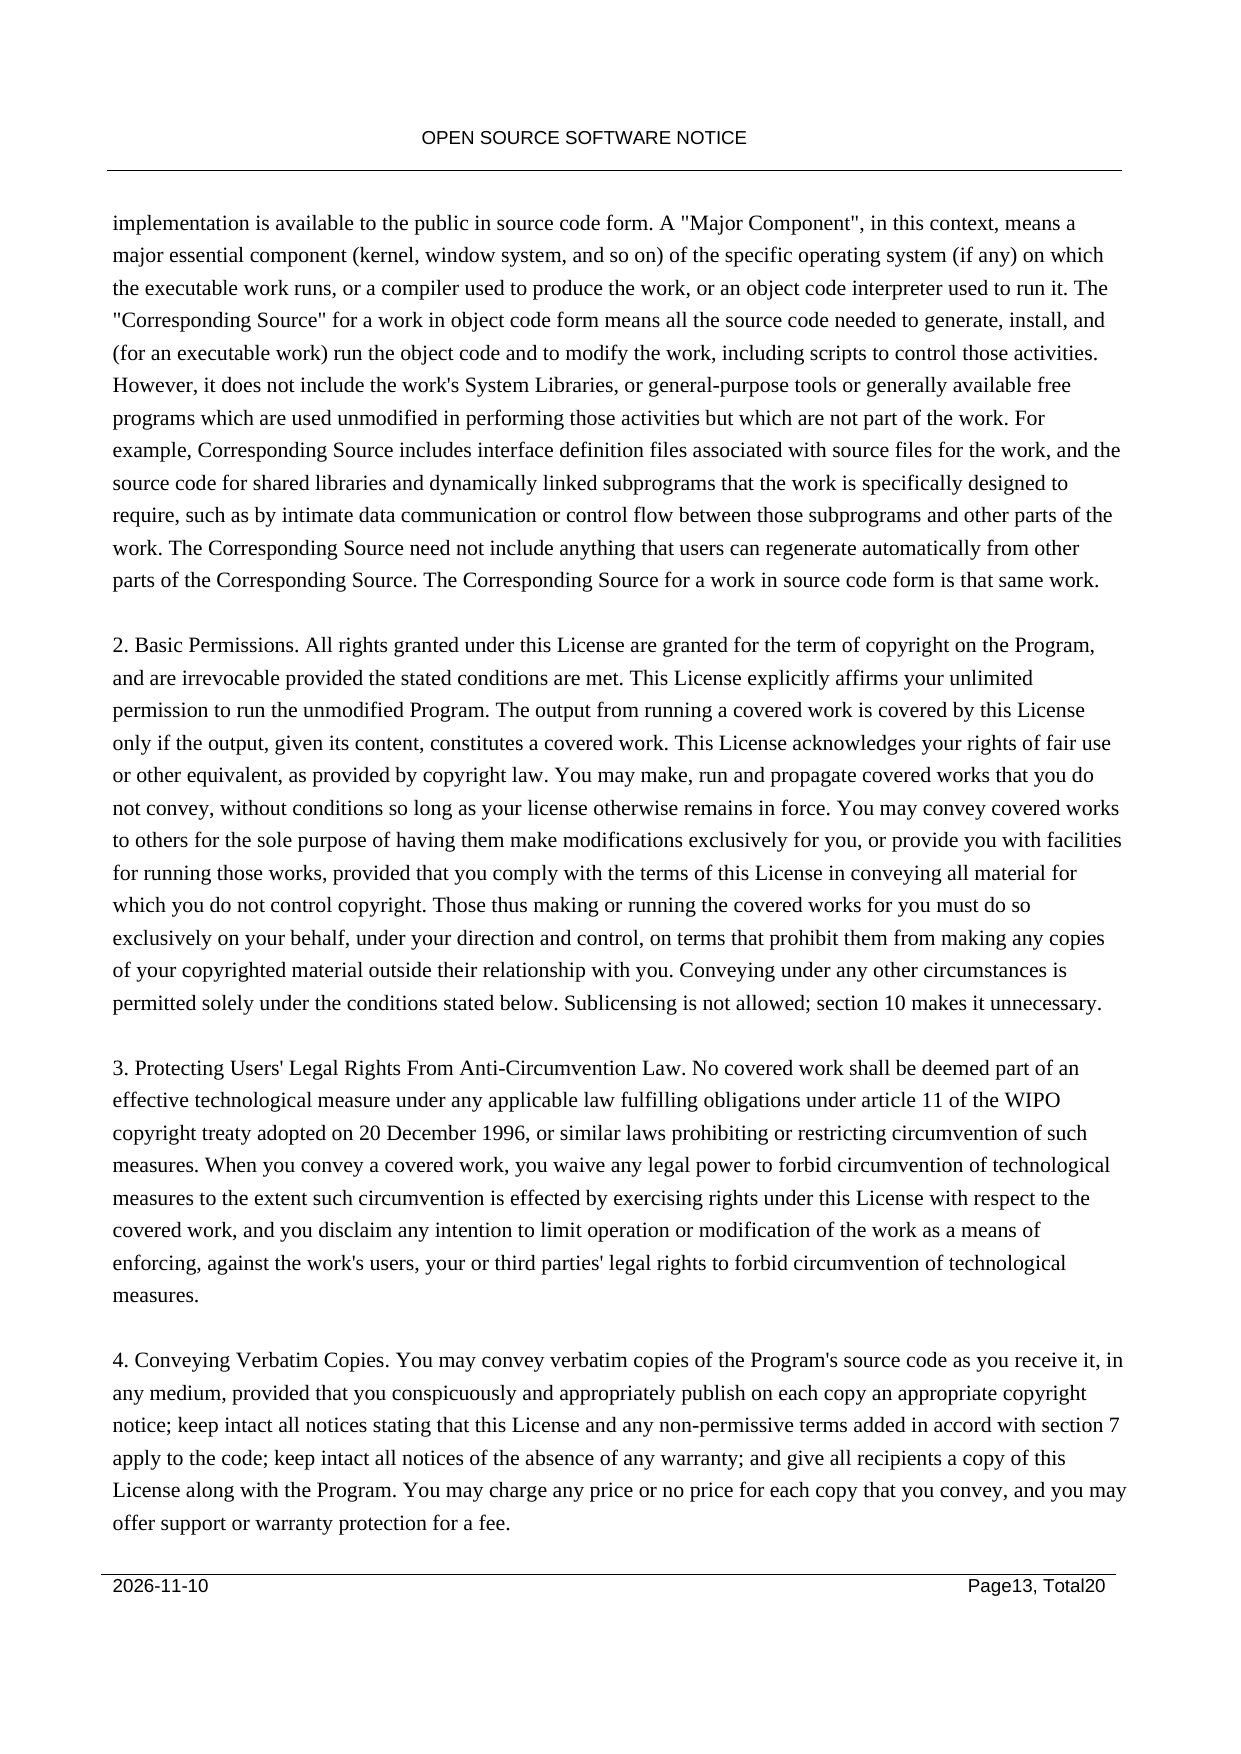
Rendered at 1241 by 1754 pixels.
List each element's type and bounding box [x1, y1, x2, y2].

text [112, 206, 1128, 1539]
